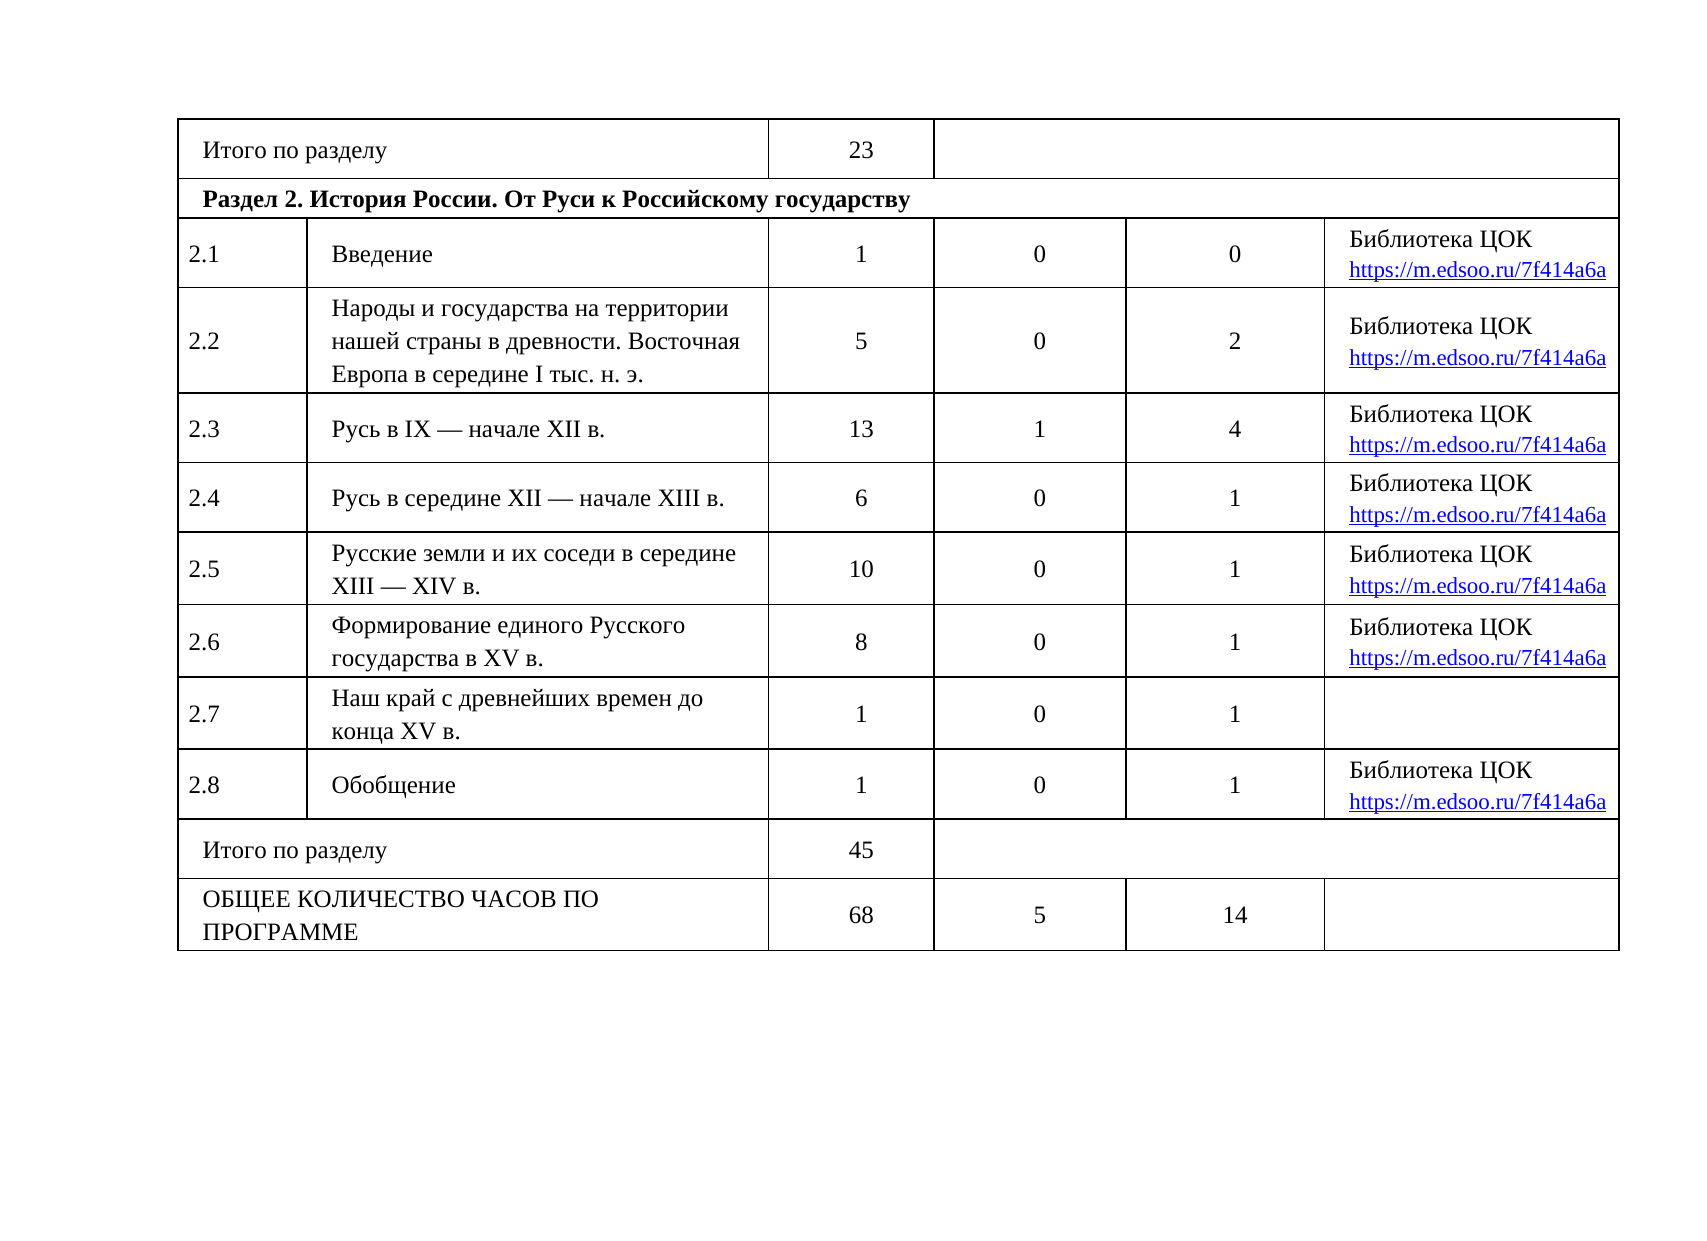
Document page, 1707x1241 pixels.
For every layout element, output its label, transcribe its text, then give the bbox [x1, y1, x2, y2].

table_cell 1 [1127, 750, 1324, 818]
table_cell [1325, 678, 1618, 748]
table_cell 6 [769, 463, 933, 531]
table_cell 2.2 [179, 288, 306, 392]
table_cell 2.5 [179, 533, 306, 603]
table_cell Формирование единого Русского государства в XV в. [308, 605, 768, 676]
table_cell Народы и государства на территории нашей страны в древности. Восточная Европа в середине I тыс. н. э. [308, 288, 768, 392]
table_cell 10 [769, 533, 933, 603]
table_cell 1 [1127, 678, 1324, 748]
table_cell 1 [1127, 533, 1324, 603]
table_cell 2.4 [179, 463, 306, 531]
table_cell Библиотека ЦОК https://m.edsoo.ru/7f414a6a [1325, 533, 1618, 603]
table_cell 0 [935, 219, 1125, 287]
table_cell ОБЩЕЕ КОЛИЧЕСТВО ЧАСОВ ПО ПРОГРАММЕ [179, 879, 768, 950]
table_cell Раздел 2. История России. От Руси к Российскому государству [179, 179, 1618, 217]
table_cell Русские земли и их соседи в середине XIII — XIV в. [308, 533, 768, 603]
table_cell 8 [769, 605, 933, 676]
table_cell 68 [769, 879, 933, 950]
table_cell 13 [769, 394, 933, 462]
table_cell Русь в IX — начале XII в. [308, 394, 768, 462]
table_cell 2.8 [179, 750, 306, 818]
table_cell 1 [935, 394, 1125, 462]
table_cell 0 [935, 678, 1125, 748]
table_cell [935, 120, 1618, 178]
table_cell Библиотека ЦОК https://m.edsoo.ru/7f414a6a [1325, 394, 1618, 462]
table_cell 2 [1127, 288, 1324, 392]
table_cell [935, 820, 1618, 877]
table_cell Наш край с древнейших времен до конца XV в. [308, 678, 768, 748]
table_cell 1 [769, 678, 933, 748]
table_cell 2.1 [179, 219, 306, 287]
table_cell 5 [769, 288, 933, 392]
table_cell 0 [935, 463, 1125, 531]
table_cell 4 [1127, 394, 1324, 462]
table_cell 0 [935, 750, 1125, 818]
table_cell 2.3 [179, 394, 306, 462]
table_cell Введение [308, 219, 768, 287]
table_cell Библиотека ЦОК https://m.edsoo.ru/7f414a6a [1325, 750, 1618, 818]
table_cell Русь в середине XII — начале XIII в. [308, 463, 768, 531]
table_cell 45 [769, 820, 933, 877]
table_cell Обобщение [308, 750, 768, 818]
table_cell Библиотека ЦОК https://m.edsoo.ru/7f414a6a [1325, 605, 1618, 676]
table_cell 0 [935, 605, 1125, 676]
table_cell 14 [1127, 879, 1324, 950]
table_cell 0 [935, 288, 1125, 392]
table_cell 2.6 [179, 605, 306, 676]
table_cell 23 [769, 120, 933, 178]
table_cell 0 [1127, 219, 1324, 287]
table_cell 1 [769, 750, 933, 818]
table_cell Библиотека ЦОК https://m.edsoo.ru/7f414a6a [1325, 219, 1618, 287]
table_cell Библиотека ЦОК https://m.edsoo.ru/7f414a6a [1325, 463, 1618, 531]
table_cell Итого по разделу [179, 820, 768, 877]
table_cell Библиотека ЦОК https://m.edsoo.ru/7f414a6a [1325, 288, 1618, 392]
table_cell Итого по разделу [179, 120, 768, 178]
table_cell 1 [1127, 463, 1324, 531]
table_cell 0 [935, 533, 1125, 603]
table_cell [1325, 879, 1618, 950]
table_cell 1 [769, 219, 933, 287]
table_cell 2.7 [179, 678, 306, 748]
table_cell 1 [1127, 605, 1324, 676]
table_cell 5 [935, 879, 1125, 950]
